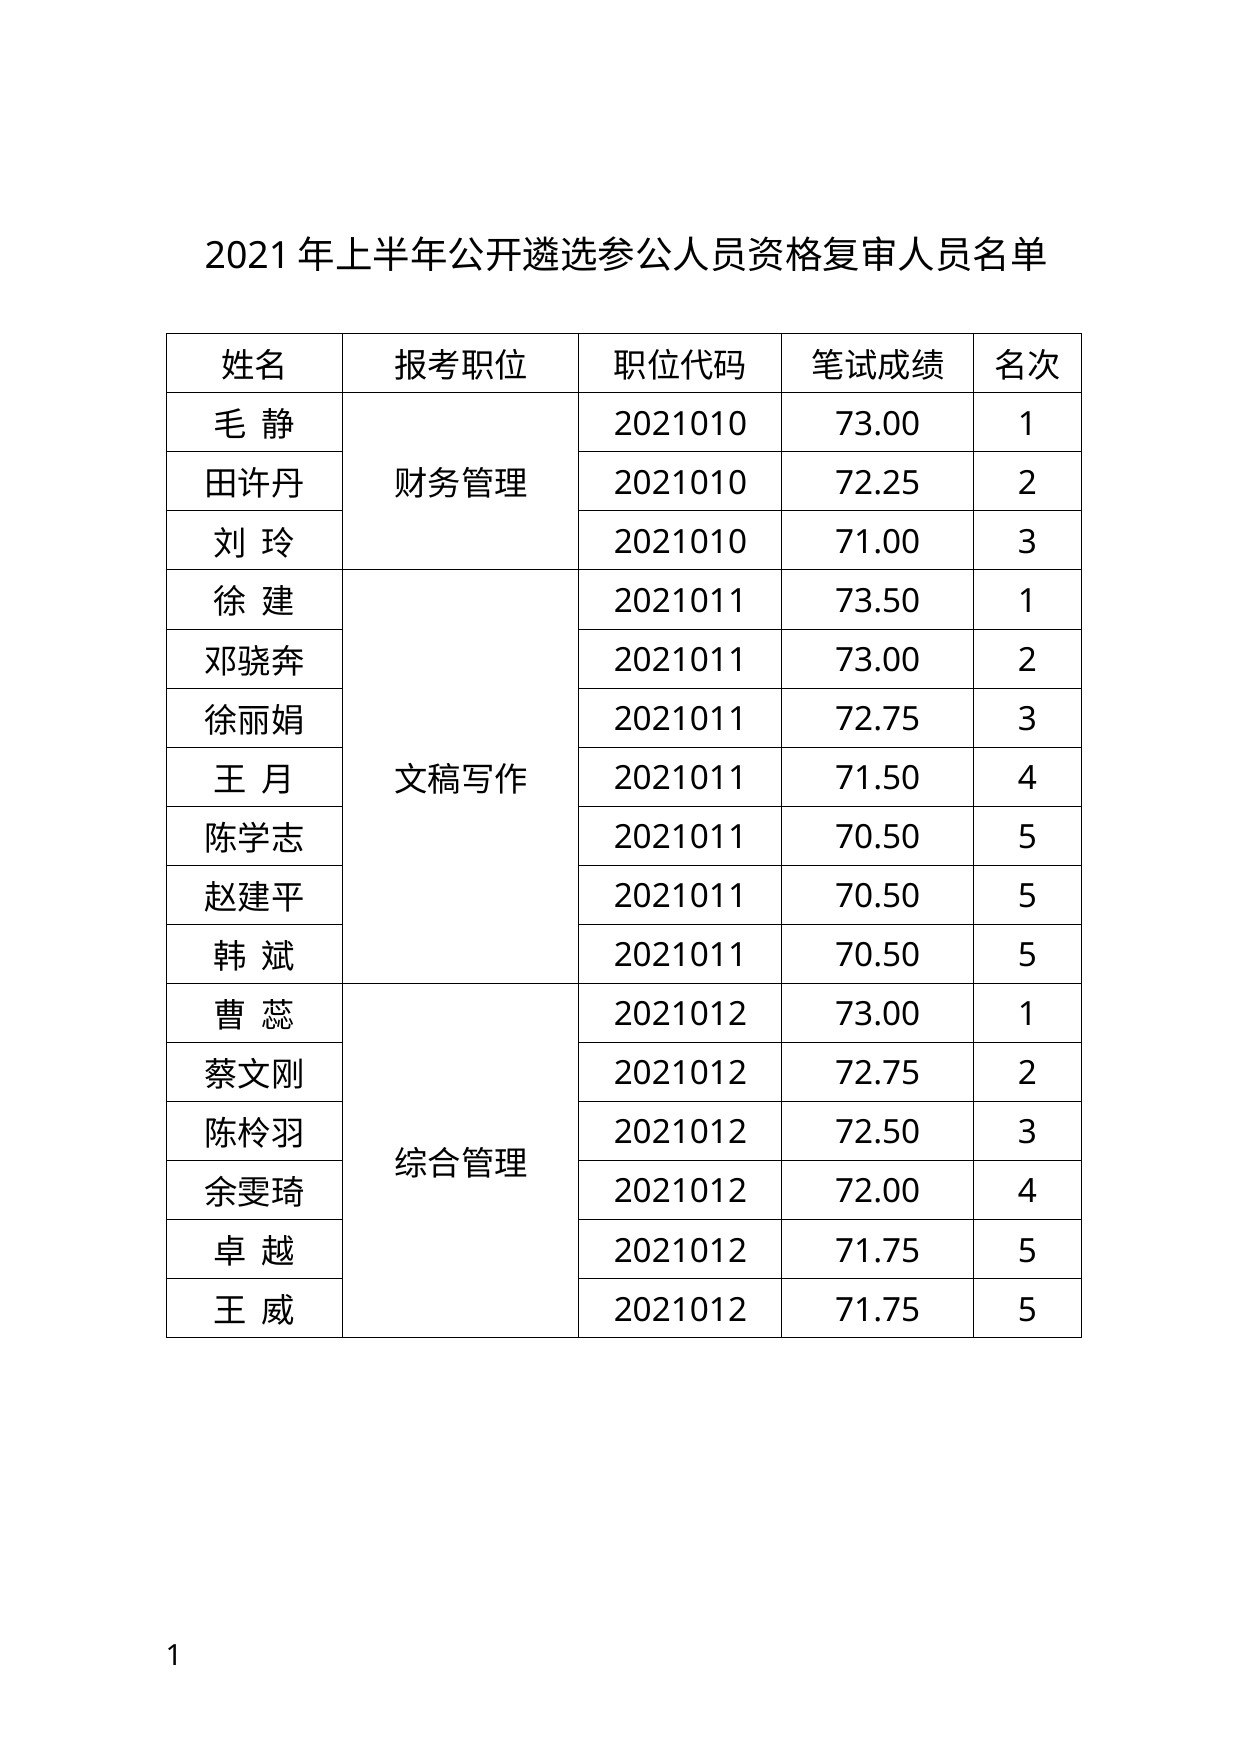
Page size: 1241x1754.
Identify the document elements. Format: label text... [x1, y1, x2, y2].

table_cell 2 [974, 630, 1081, 687]
table_cell 73.50 [782, 570, 973, 628]
table_header 姓名 [167, 334, 342, 392]
table_header 报考职位 [343, 334, 578, 392]
table_cell 田许丹 [167, 452, 342, 510]
table_header 职位代码 [579, 334, 781, 392]
table_cell 2021011 [579, 866, 781, 924]
table_cell 2021010 [579, 393, 781, 451]
table_cell 2 [974, 1043, 1081, 1101]
table_cell 70.50 [782, 807, 973, 865]
table_cell 赵建平 [167, 866, 342, 924]
table_cell 71.75 [782, 1220, 973, 1278]
table_cell 曹 蕊 [167, 984, 342, 1042]
table_cell 1 [974, 393, 1081, 451]
table_cell 72.75 [782, 689, 973, 747]
table_cell 2021012 [579, 984, 781, 1042]
table_cell 3 [974, 511, 1081, 569]
table_cell 1 [974, 570, 1081, 628]
table_cell 王 威 [167, 1279, 342, 1337]
table_cell 72.50 [782, 1102, 973, 1160]
table_cell 5 [974, 925, 1081, 983]
table_cell 陈柃羽 [167, 1102, 342, 1160]
table_cell 韩 斌 [167, 925, 342, 983]
table_cell 70.50 [782, 866, 973, 924]
table_cell 2021011 [579, 570, 781, 628]
table_cell 5 [974, 807, 1081, 865]
table_cell 5 [974, 866, 1081, 924]
table_cell 刘 玲 [167, 511, 342, 569]
table_cell 毛 静 [167, 393, 342, 451]
table_cell 72.25 [782, 452, 973, 510]
table_cell 2021012 [579, 1043, 781, 1101]
table_header 笔试成绩 [782, 334, 973, 392]
table_cell 4 [974, 1161, 1081, 1219]
table_cell 蔡文刚 [167, 1043, 342, 1101]
table_cell 2021012 [579, 1161, 781, 1219]
table_cell 72.00 [782, 1161, 973, 1219]
subtitle 2021年上半年公开遴选参公人员资格复审人员名单 [165, 218, 1087, 281]
table_cell 73.00 [782, 984, 973, 1042]
table_cell 2021011 [579, 630, 781, 687]
table_cell 2021011 [579, 748, 781, 806]
table_cell 徐 建 [167, 570, 342, 628]
table_cell 5 [974, 1279, 1081, 1337]
table_cell 73.00 [782, 393, 973, 451]
table_cell 1 [974, 984, 1081, 1042]
table_cell 综合管理 [343, 984, 578, 1337]
table_cell 72.75 [782, 1043, 973, 1101]
table_cell 71.50 [782, 748, 973, 806]
table_cell 3 [974, 1102, 1081, 1160]
table_cell 2021012 [579, 1220, 781, 1278]
table_cell 73.00 [782, 630, 973, 687]
table_cell 71.00 [782, 511, 973, 569]
table_cell 2021010 [579, 511, 781, 569]
table_cell 2021011 [579, 807, 781, 865]
table_cell 余雯琦 [167, 1161, 342, 1219]
table_cell 70.50 [782, 925, 973, 983]
table_cell 2021011 [579, 689, 781, 747]
table_cell 2021010 [579, 452, 781, 510]
table_cell 邓骁奔 [167, 630, 342, 687]
table_cell 71.75 [782, 1279, 973, 1337]
table_cell 财务管理 [343, 393, 578, 569]
table_header 名次 [974, 334, 1081, 392]
table_cell 2021012 [579, 1279, 781, 1337]
table_cell 陈学志 [167, 807, 342, 865]
table_cell 徐丽娟 [167, 689, 342, 747]
table_cell 3 [974, 689, 1081, 747]
table_cell 文稿写作 [343, 570, 578, 983]
table_cell 5 [974, 1220, 1081, 1278]
table_cell 2021011 [579, 925, 781, 983]
table_cell 2021012 [579, 1102, 781, 1160]
table_cell 2 [974, 452, 1081, 510]
table_cell 4 [974, 748, 1081, 806]
table_cell 卓 越 [167, 1220, 342, 1278]
table_cell 王 月 [167, 748, 342, 806]
